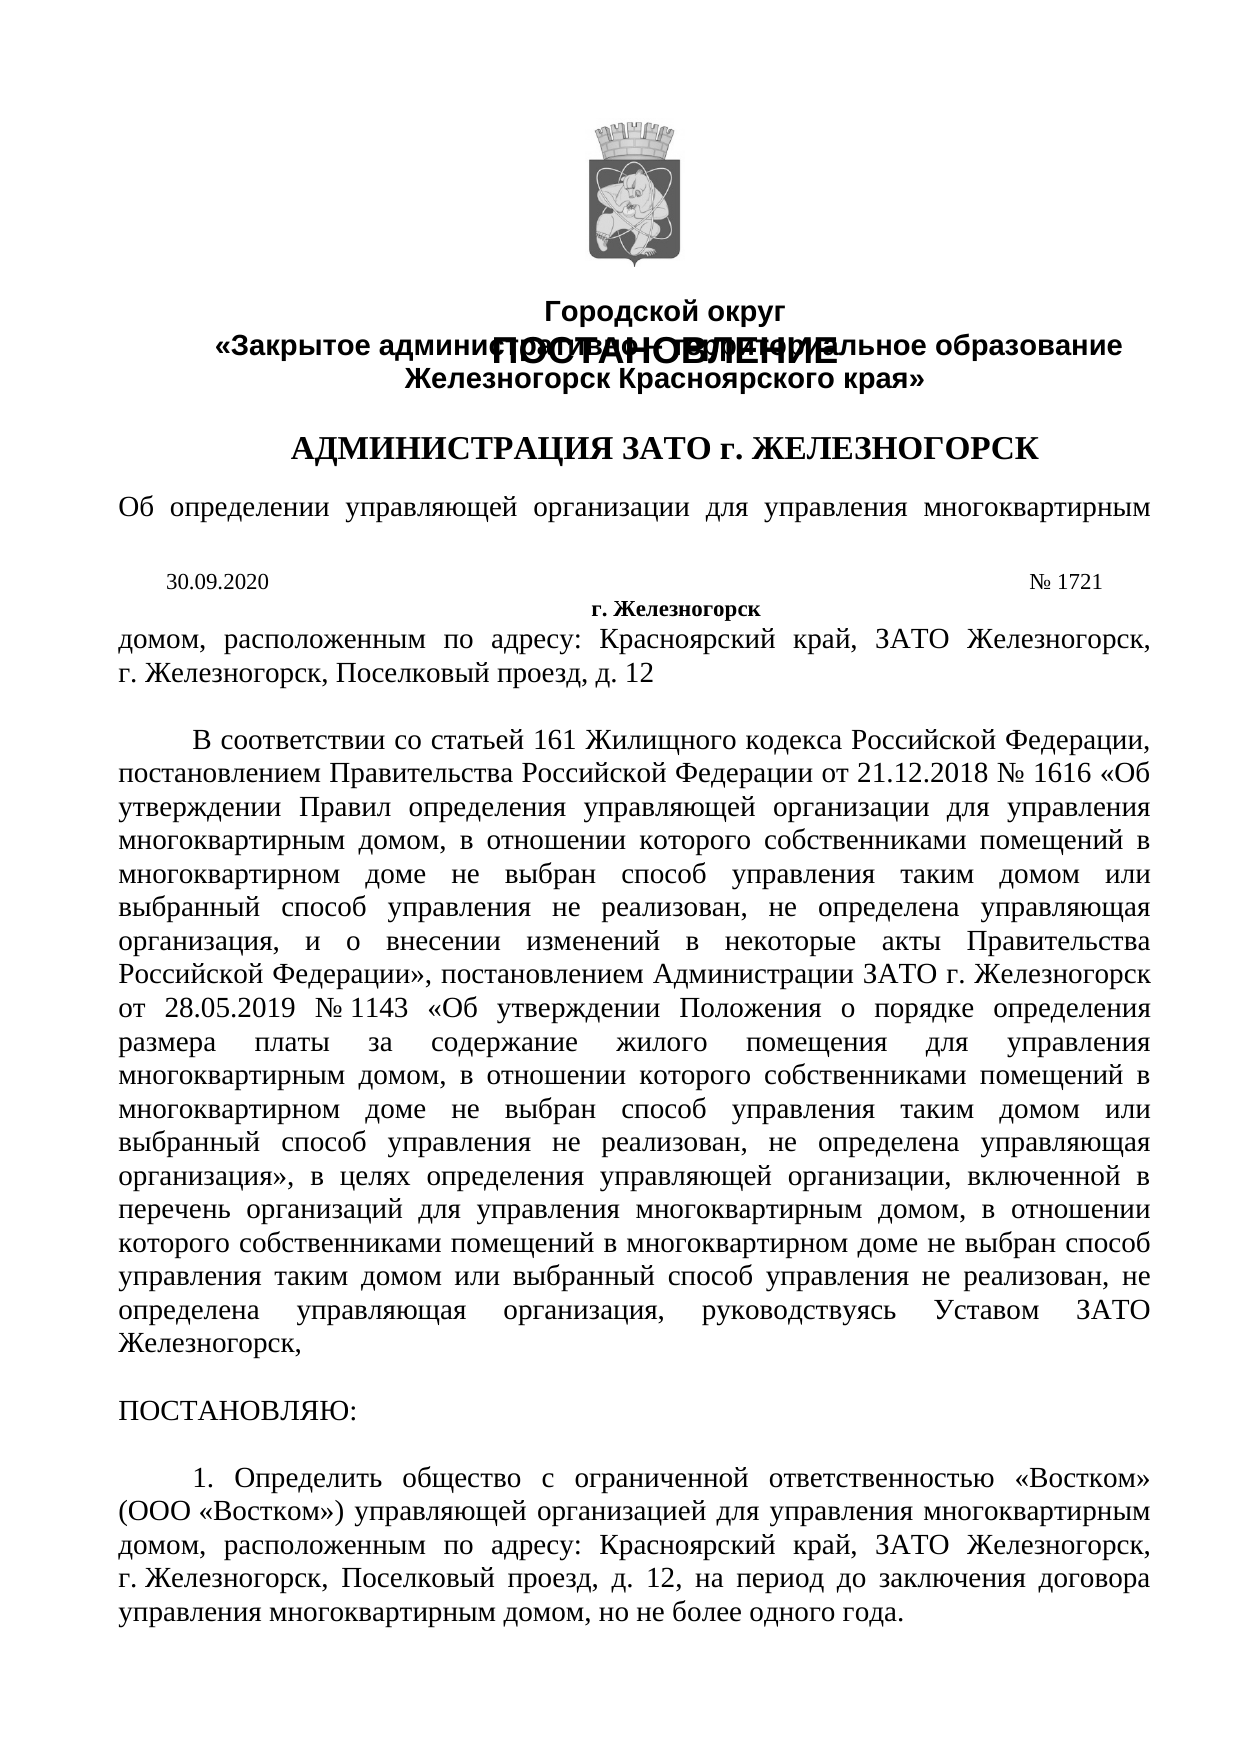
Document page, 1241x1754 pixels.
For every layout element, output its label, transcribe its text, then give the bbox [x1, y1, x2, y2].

text В соответствии со статьей 161 Жилищного кодекса Российской Федерации, постановлением Правительства Российской Федерации от 21.12.2018 № 1616 «Об утверждении Правил определения управляющей организации для управления многоквартирным домом, в отношении которого собственниками помещений в многоквартирном доме не выбран способ управления таким домом или выбранный способ управления не реализован, не определена управляющая организация, и о внесении изменений в некоторые акты Правительства Российской Федерации», постановлением Администрации ЗАТО г. Железногорск от 28.05.2019 № 1143 «Об утверждении Положения о порядке определения размера платы за содержание жилого помещения для управления многоквартирным домом, в отношении которого собственниками помещений в многоквартирном доме не выбран способ управления таким домом или выбранный способ управления не реализован, не определена управляющая организация», в целях определения управляющей организации, включенной в перечень организаций для управления многоквартирным домом, в отношении которого собственниками помещений в многоквартирном доме не выбран способ управления таким домом или выбранный способ управления не реализован, не определена управляющая организация, руководствуясь Уставом ЗАТО Железногорск, [118, 722, 1152, 1359]
title Об определении управляющей организации для управления многоквартирным домом, расположенным по адресу: Красноярский край, ЗАТО Железногорск, г. Железногорск, Поселковый проезд, д. 12 [118, 380, 1152, 688]
text Городской округ [149, 294, 1180, 328]
subtitle АДМИНИСТРАЦИЯ ЗАТО г. ЖЕЛЕЗНОГОРСК [149, 428, 1180, 467]
text г. Железногорск [166, 595, 1186, 621]
text 30.09.2020 № 1721 [166, 568, 1186, 595]
text ПОСТАНОВЛЕНИЕ [149, 328, 1180, 371]
title ПОСТАНОВЛЯЮ: [118, 1393, 1152, 1426]
title 1. Определить общество с ограниченной ответственностью «Востком» (ООО «Востком») управляющей организацией для управления многоквартирным домом, расположенным по адресу: Красноярский край, ЗАТО Железногорск, г. Железногорск, Поселковый проезд, д. 12, на период до заключения договора управления многоквартирным домом, но не более одного года. [118, 1460, 1152, 1627]
text «Закрытое административно – территориальное образование Железногорск Красноярского края» [149, 371, 1180, 395]
